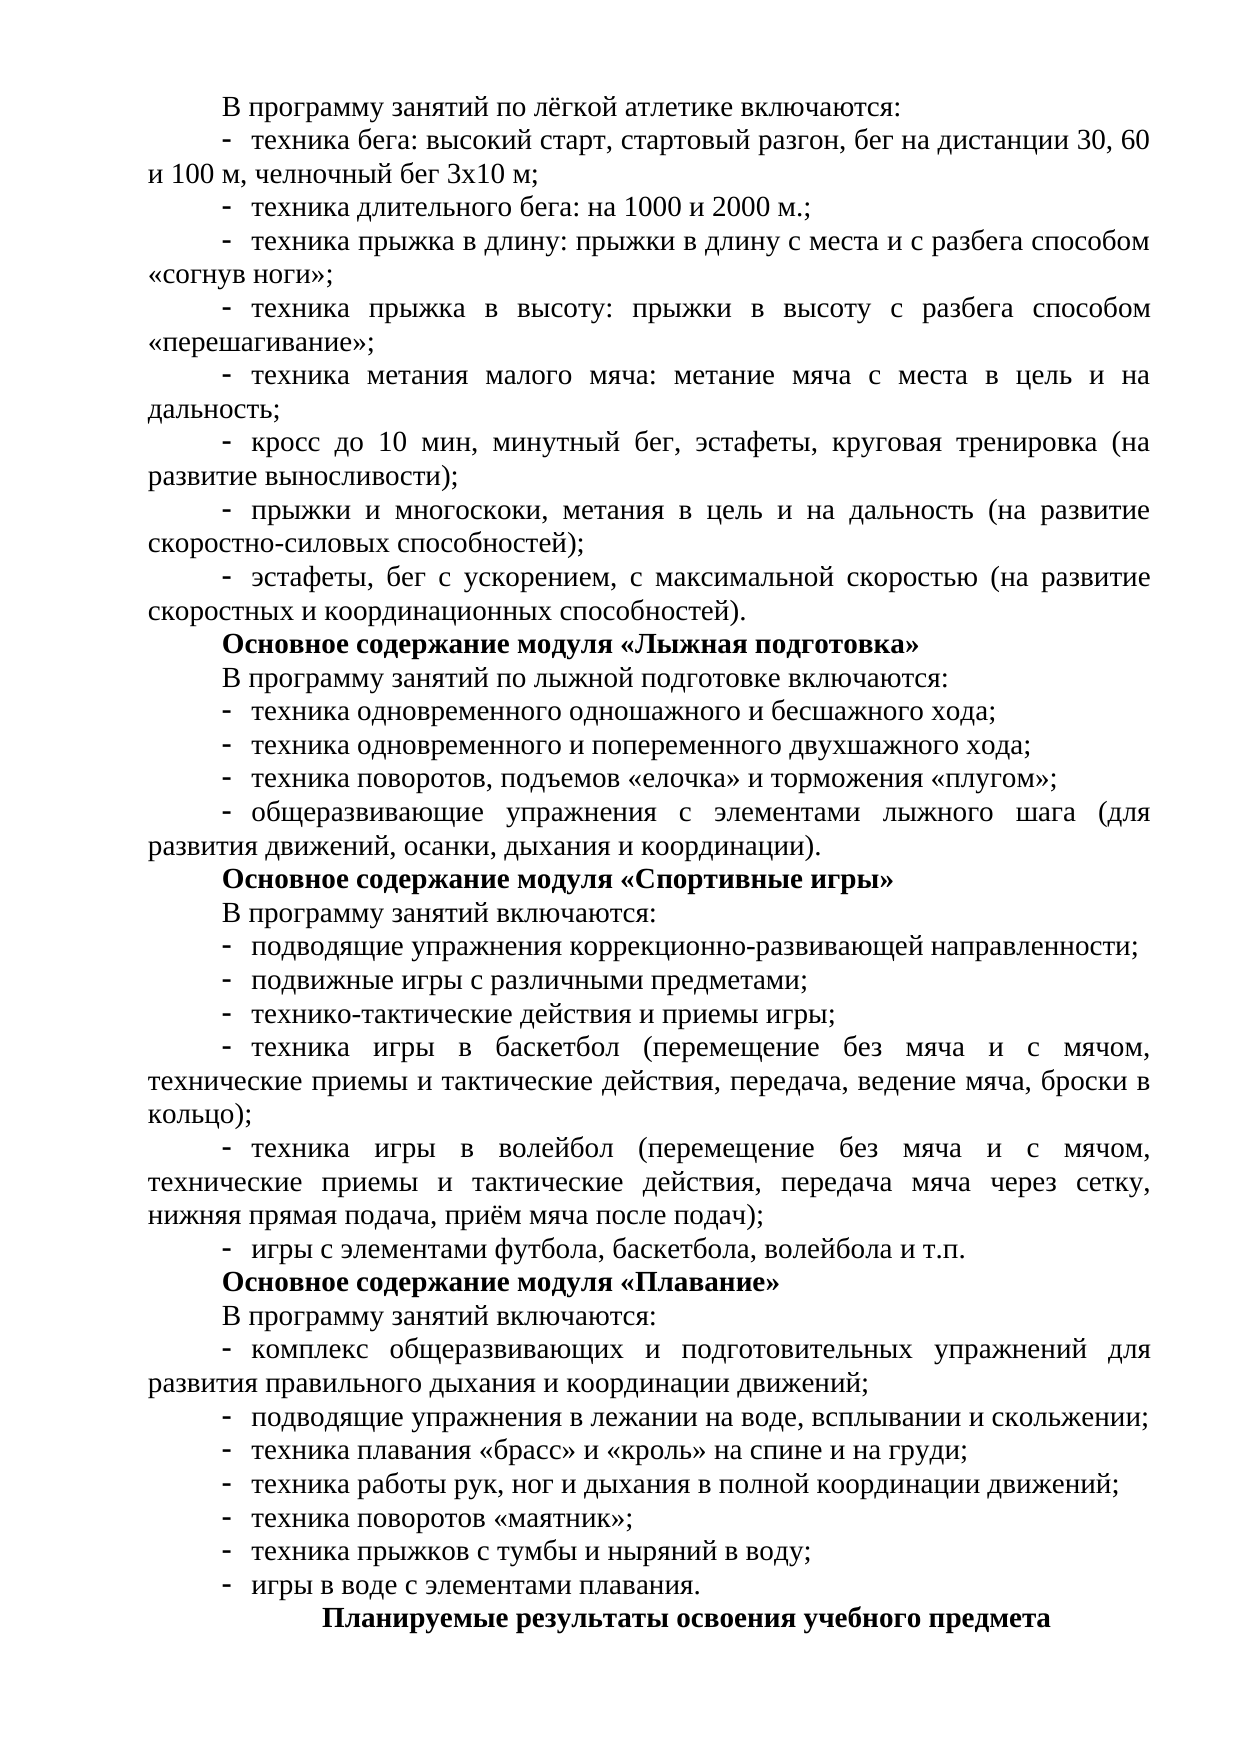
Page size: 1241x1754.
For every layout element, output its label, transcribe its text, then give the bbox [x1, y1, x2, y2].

list техника одновременного одношажного и бесшажного хода; [148, 693, 1152, 727]
list подвижные игры с различными предметами; [148, 962, 1152, 996]
text Планируемые результаты освоения учебного предмета [148, 1601, 1152, 1634]
list техника работы рук, ног и дыхания в полной координации движений; [148, 1466, 1152, 1500]
list кросс до 10 мин, минутный бег, эстафеты, круговая тренировка (на развитие выносливости); [148, 424, 1152, 492]
text В программу занятий включаются: [148, 1298, 1152, 1332]
text Основное содержание модуля «Плавание» [148, 1264, 1152, 1298]
list общеразвивающие упражнения с элементами лыжного шага (для развития движений, осанки, дыхания и координации). [148, 794, 1152, 861]
list техника прыжка в длину: прыжки в длину с места и с разбега способом «согнув ноги»; [148, 223, 1152, 290]
text В программу занятий включаются: [148, 895, 1152, 928]
text Основное содержание модуля «Спортивные игры» [148, 861, 1152, 895]
list техника бега: высокий старт, стартовый разгон, бег на дистанции 30, 60 и 100 м, челночный бег 3x10 м; [148, 122, 1152, 189]
list техника метания малого мяча: метание мяча с места в цель и на дальность; [148, 357, 1152, 424]
list техника плавания «брасс» и «кроль» на спине и на груди; [148, 1432, 1152, 1466]
list техника игры в волейбол (перемещение без мяча и с мячом, технические приемы и тактические действия, передача мяча через сетку, нижняя прямая подача, приём мяча после подач); [148, 1130, 1152, 1231]
list техника одновременного и попеременного двухшажного хода; [148, 727, 1152, 761]
list игры с элементами футбола, баскетбола, волейбола и т.п. [148, 1231, 1152, 1264]
list игры в воде с элементами плавания. [148, 1567, 1152, 1601]
list техника игры в баскетбол (перемещение без мяча и с мячом, технические приемы и тактические действия, передача, ведение мяча, броски в кольцо); [148, 1029, 1152, 1130]
list техника длительного бега: на 1000 и 2000 м.; [148, 189, 1152, 223]
text Основное содержание модуля «Лыжная подготовка» [148, 626, 1152, 660]
list техника прыжка в высоту: прыжки в высоту с разбега способом «перешагивание»; [148, 290, 1152, 357]
list эстафеты, бег с ускорением, с максимальной скоростью (на развитие скоростных и координационных способностей). [148, 559, 1152, 626]
text В программу занятий по лёгкой атлетике включаются: [148, 89, 1152, 122]
list прыжки и многоскоки, метания в цель и на дальность (на развитие скоростно-силовых способностей); [148, 492, 1152, 559]
list техника прыжков с тумбы и ныряний в воду; [148, 1533, 1152, 1567]
list подводящие упражнения коррекционно-развивающей направленности; [148, 928, 1152, 962]
list технико-тактические действия и приемы игры; [148, 996, 1152, 1029]
text В программу занятий по лыжной подготовке включаются: [148, 660, 1152, 693]
list комплекс общеразвивающих и подготовительных упражнений для развития правильного дыхания и координации движений; [148, 1332, 1152, 1399]
list техника поворотов «маятник»; [148, 1500, 1152, 1533]
list подводящие упражнения в лежании на воде, всплывании и скольжении; [148, 1399, 1152, 1432]
list техника поворотов, подъемов «елочка» и торможения «плугом»; [148, 761, 1152, 794]
